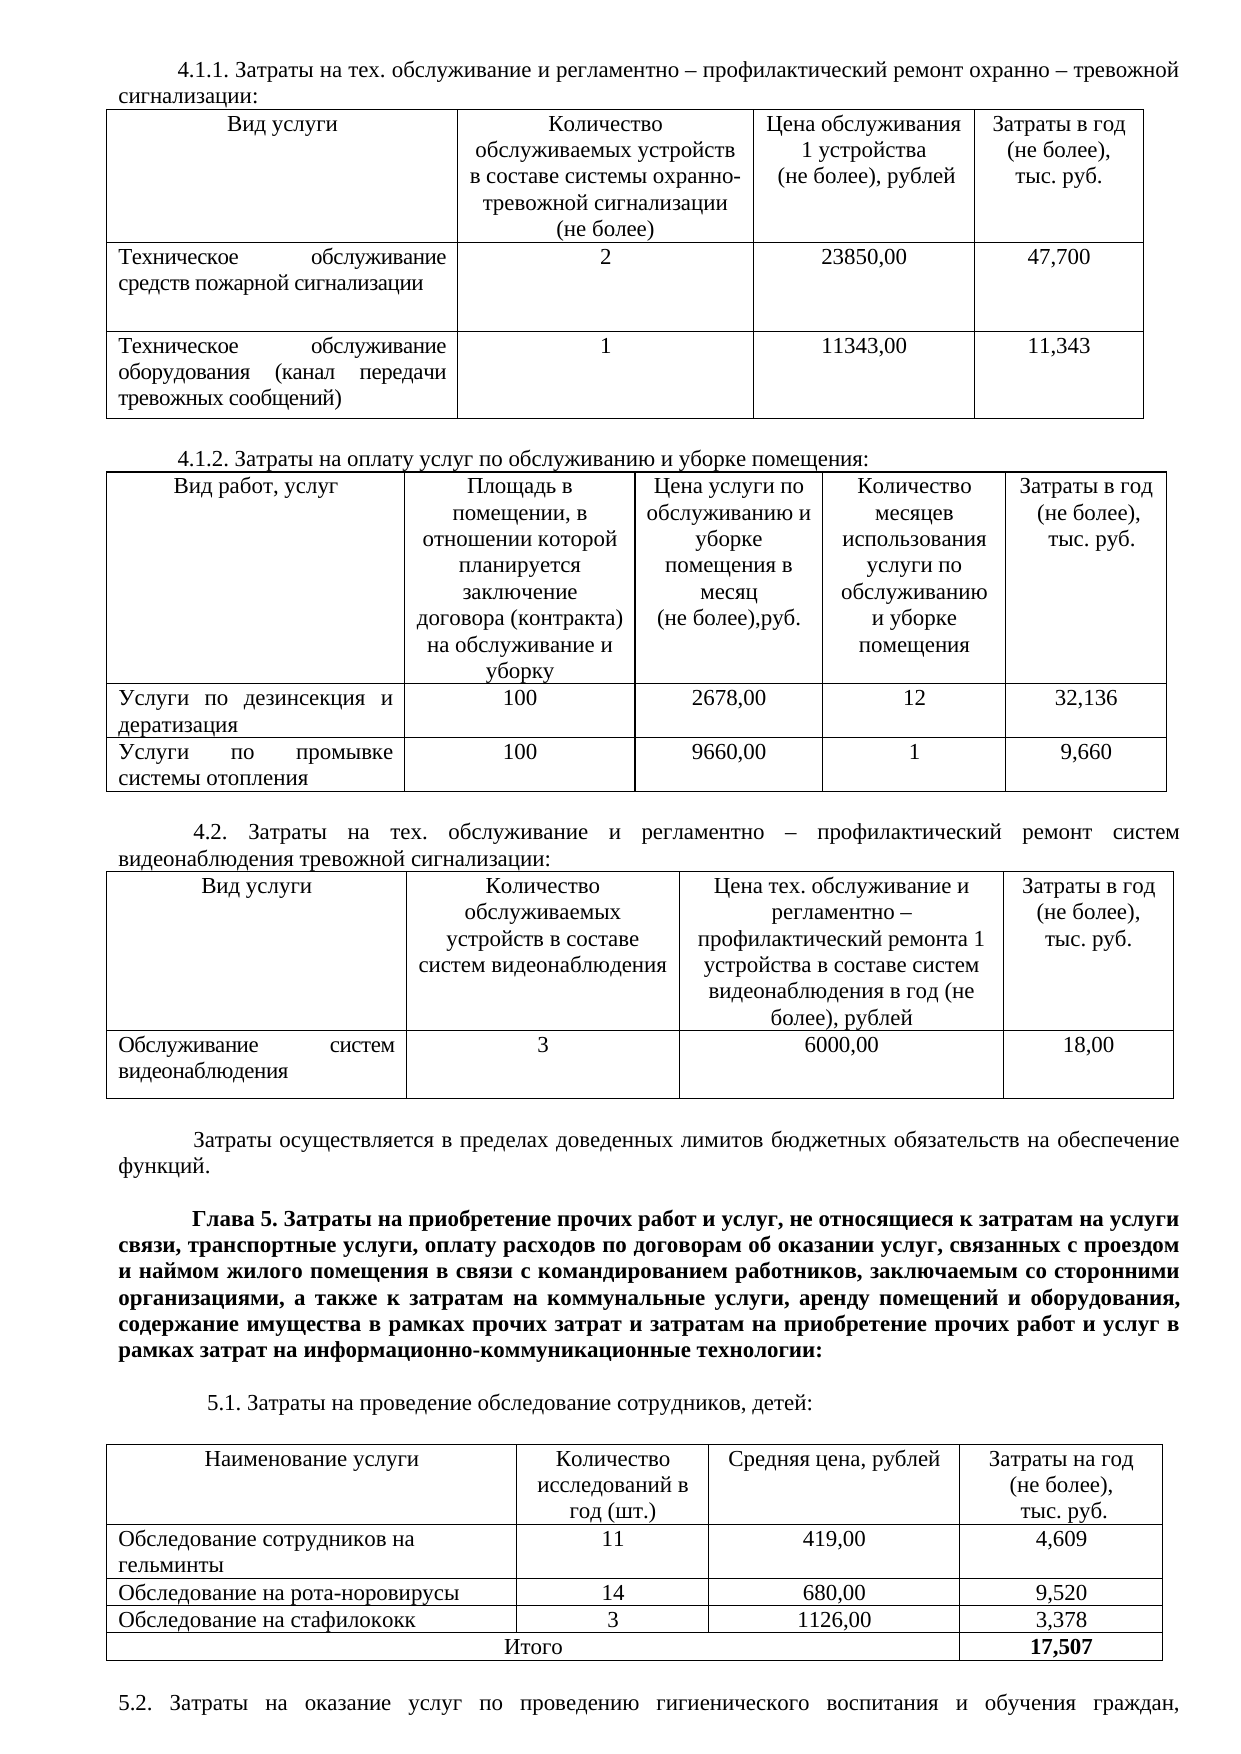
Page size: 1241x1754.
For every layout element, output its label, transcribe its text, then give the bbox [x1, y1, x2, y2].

table_cell 3,378 [960, 1606, 1162, 1632]
table_cell 680,00 [709, 1579, 959, 1605]
table_cell 6000,00 [680, 1031, 1003, 1098]
table_cell 3 [517, 1606, 708, 1632]
table_header Затраты в год (не более), тыс. руб. [975, 110, 1143, 242]
text 4.1.2. Затраты на оплату услуг по обслуживанию и уборке помещения: [118, 445, 1181, 471]
table_cell 100 [405, 738, 634, 791]
table_header Наименование услуги [107, 1445, 516, 1524]
table_cell Техническое обслуживание оборудования (канал передачи тревожных сообщений) [107, 332, 457, 418]
table_header Вид работ, услуг [107, 473, 404, 683]
table_cell 14 [517, 1579, 708, 1605]
table_cell 100 [405, 684, 634, 737]
table_cell 2678,00 [636, 684, 822, 737]
table_cell 4,609 [960, 1525, 1162, 1577]
table_cell 17,507 [960, 1633, 1162, 1660]
text 4.1.1. Затраты на тех. обслуживание и регламентно – профилактический ремонт охранно – тревожной сигнализации: [118, 56, 1181, 109]
table_header Вид услуги [107, 872, 406, 1030]
table_header Площадь в помещении, в отношении которой планируется заключение договора (контракта) на обслуживание и уборку [405, 473, 634, 683]
table_cell 1 [458, 332, 753, 418]
table_header Цена услуги по обслуживанию и уборке помещения в месяц (не более),руб. [636, 473, 822, 683]
table_header Вид услуги [107, 110, 457, 242]
table_cell 1 [823, 738, 1005, 791]
table_cell 32,136 [1006, 684, 1166, 737]
table_header Количество месяцев использования услуги по обслуживанию и уборке помещения [823, 473, 1005, 683]
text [118, 1689, 1181, 1715]
text 5.1. Затраты на проведение обследование сотрудников, детей: [118, 1389, 1181, 1416]
table_header Цена тех. обслуживание и регламентно – профилактический ремонта 1 устройства в составе систем видеонаблюдения в год (не более), рублей [680, 872, 1003, 1030]
table_cell 12 [823, 684, 1005, 737]
table_header Средняя цена, рублей [709, 1445, 959, 1524]
table_header Затраты на год (не более), тыс. руб. [960, 1445, 1162, 1524]
table_cell 18,00 [1004, 1031, 1173, 1098]
text Затраты осуществляется в пределах доведенных лимитов бюджетных обязательств на обеспечение функций. [118, 1126, 1181, 1178]
table_header Количество исследований в год (шт.) [517, 1445, 708, 1524]
table_cell 2 [458, 243, 753, 331]
table_cell 11,343 [975, 332, 1143, 418]
table_cell 1126,00 [709, 1606, 959, 1632]
table_cell 419,00 [709, 1525, 959, 1577]
table_cell 9,660 [1006, 738, 1166, 791]
table_cell Обслуживание систем видеонаблюдения [107, 1031, 406, 1098]
table_cell Обследование на рота-норовирусы [107, 1579, 516, 1605]
table_cell 11343,00 [754, 332, 974, 418]
table_cell Обследование сотрудников на гельминты [107, 1525, 516, 1577]
text Глава 5. Затраты на приобретение прочих работ и услуг, не относящиеся к затратам на услуги связи, транспортные услуги, оплату расходов по договорам об оказании услуг, связанных с проездом и наймом жилого помещения в связи с командированием работников, заключаемым со сторонними организациями, а также к затратам на коммунальные услуги, аренду помещений и оборудования, содержание имущества в рамках прочих затрат и затратам на приобретение прочих работ и услуг в рамках затрат на информационно-коммуникационные технологии: [118, 1205, 1181, 1363]
text 4.2. Затраты на тех. обслуживание и регламентно – профилактический ремонт систем видеонаблюдения тревожной сигнализации: [118, 818, 1181, 871]
table_cell Итого [107, 1633, 959, 1660]
table_cell 9,520 [960, 1579, 1162, 1605]
table_cell Услуги по промывке системы отопления [107, 738, 404, 791]
table_header Количество обслуживаемых устройств в составе системы охранно-тревожной сигнализации (не более) [458, 110, 753, 242]
table_header Затраты в год (не более), тыс. руб. [1006, 473, 1166, 683]
table_cell 11 [517, 1525, 708, 1577]
table_cell Обследование на стафилококк [107, 1606, 516, 1632]
table_header Затраты в год (не более), тыс. руб. [1004, 872, 1173, 1030]
table_cell 47,700 [975, 243, 1143, 331]
table_cell Услуги по дезинсекция и дератизация [107, 684, 404, 737]
table_header Цена обслуживания 1 устройства (не более), рублей [754, 110, 974, 242]
table_header Количество обслуживаемых устройств в составе систем видеонаблюдения [407, 872, 679, 1030]
table_cell Техническое обслуживание средств пожарной сигнализации [107, 243, 457, 331]
table_cell 23850,00 [754, 243, 974, 331]
table_cell 9660,00 [636, 738, 822, 791]
table_cell 3 [407, 1031, 679, 1098]
